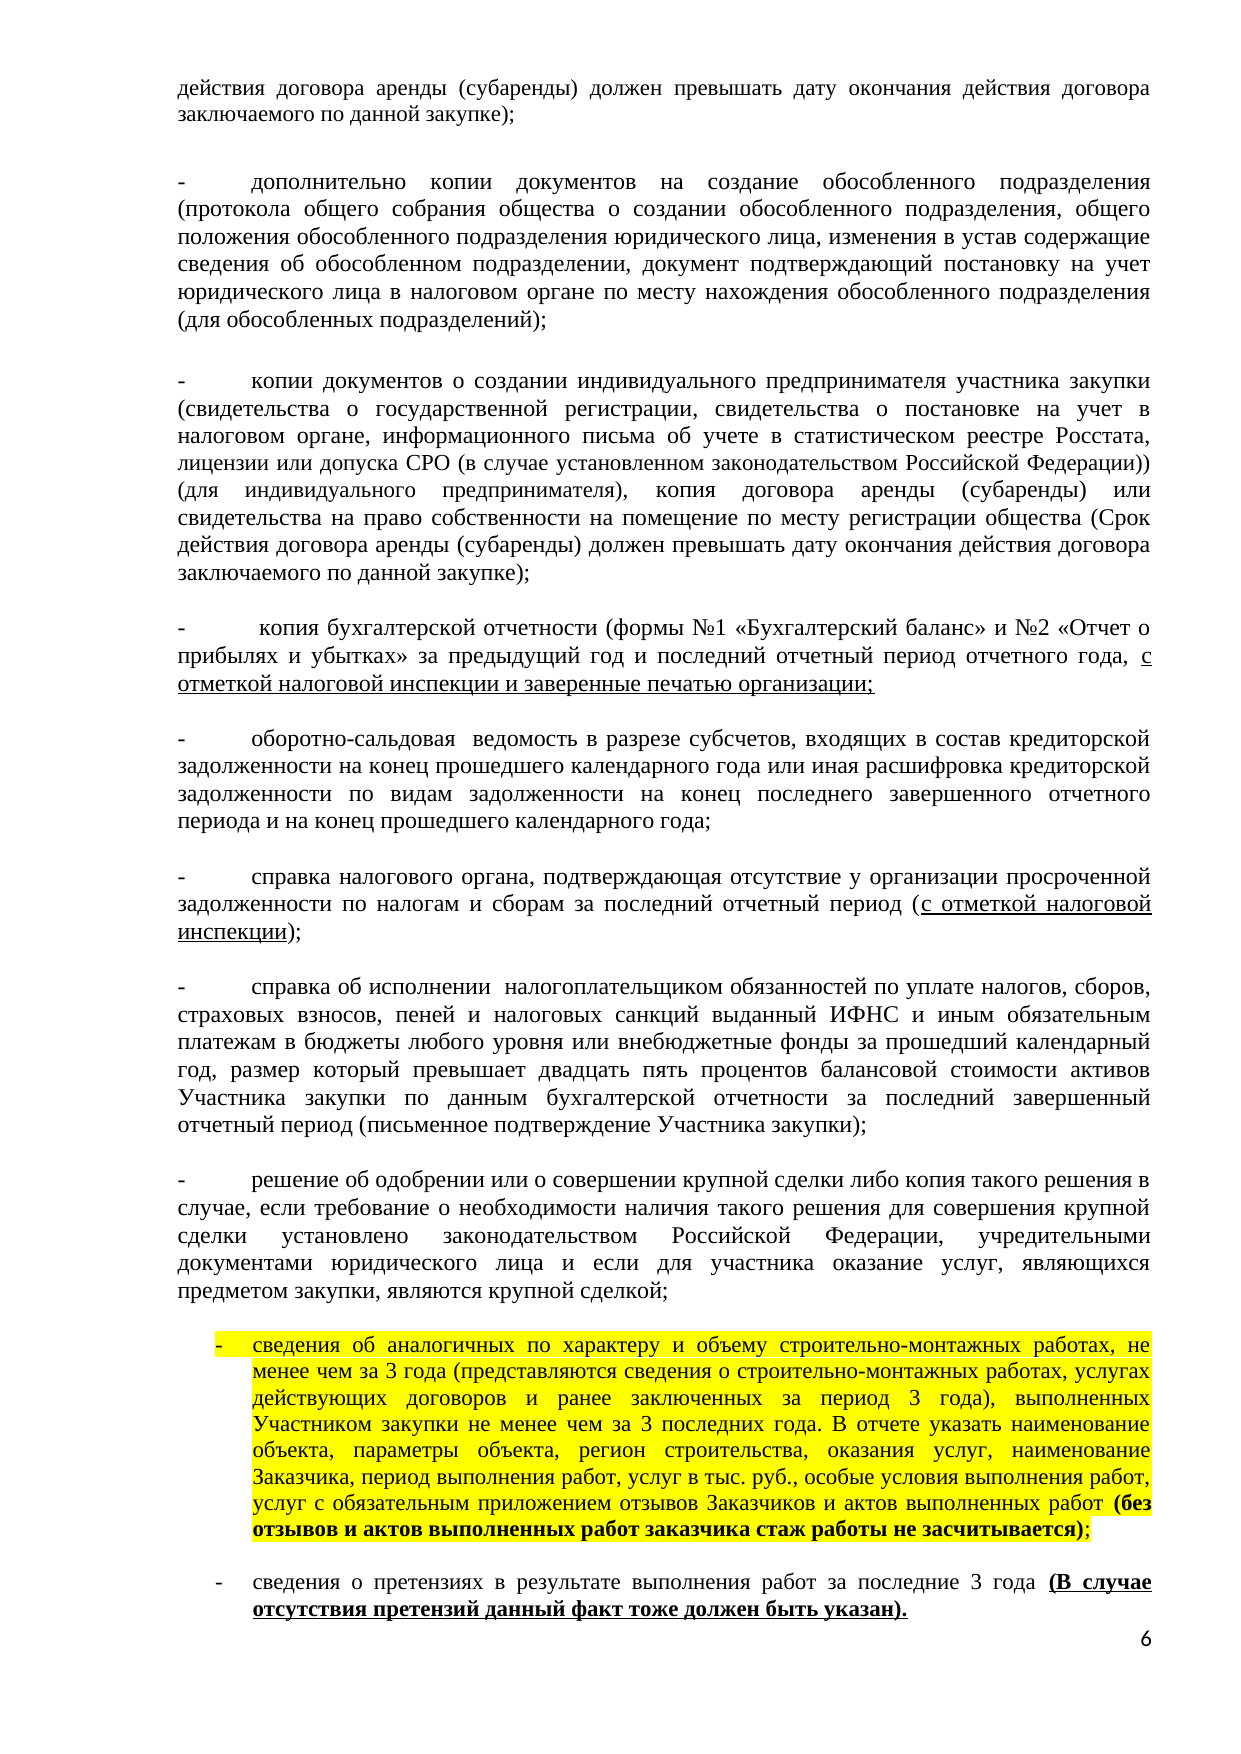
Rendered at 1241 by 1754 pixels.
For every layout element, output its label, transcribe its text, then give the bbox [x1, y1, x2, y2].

list справка об исполнении налогоплательщиком обязанностей по уплате налогов, сборов, страховых взносов, пеней и налоговых санкций выданный ИФНС и иным обязательным платежам в бюджеты любого уровня или внебюджетные фонды за прошедший календарный год, размер который превышает двадцать пять процентов балансовой стоимости активов Участника закупки по данным бухгалтерской отчетности за последний завершенный отчетный период (письменное подтверждение Участника закупки); [177, 972, 1152, 1138]
list решение об одобрении или о совершении крупной сделки либо копия такого решения в случае, если требование о необходимости наличия такого решения для совершения крупной сделки установлено законодательством Российской Федерации, учредительными документами юридического лица и если для участника оказание услуг, являющихся предметом закупки, являются крупной сделкой; [177, 1165, 1152, 1303]
list сведения об аналогичных по характеру и объему строительно-монтажных работах, не менее чем за 3 года (представляются сведения о строительно-монтажных работах, услугах действующих договоров и ранее заключенных за период 3 года), выполненных Участником закупки не менее чем за 3 последних года. В отчете указать наименование объекта, параметры объекта, регион строительства, оказания услуг, наименование Заказчика, период выполнения работ, услуг в тыс. руб., особые условия выполнения работ, услуг с обязательным приложением отзывов Заказчиков и актов выполненных работ (без отзывов и актов выполненных работ заказчика стаж работы не засчитывается); [215, 1357, 1152, 1542]
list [177, 74, 1152, 127]
list сведения о претензиях в результате выполнения работ за последние 3 года (В случае отсутствия претензий данный факт тоже должен быть указан). [215, 1568, 1152, 1621]
list копия бухгалтерской отчетности (формы №1 «Бухгалтерский баланс» и №2 «Отчет о прибылях и убытках» за предыдущий год и последний отчетный период отчетного года, с отметкой налоговой инспекции и заверенные печатью организации; [177, 613, 1152, 696]
list справка налогового органа, подтверждающая отсутствие у организации просроченной задолженности по налогам и сборам за последний отчетный период (с отметкой налоговой инспекции); [177, 862, 1152, 944]
list дополнительно копии документов на создание обособленного подразделения (протокола общего собрания общества о создании обособленного подразделения, общего положения обособленного подразделения юридического лица, изменения в устав содержащие сведения об обособленном подразделении, документ подтверждающий постановку на учет юридического лица в налоговом органе по месту нахождения обособленного подразделения (для обособленных подразделений); [177, 167, 1152, 332]
list оборотно-сальдовая ведомость в разрезе субсчетов, входящих в состав кредиторской задолженности на конец прошедшего календарного года или иная расшифровка кредиторской задолженности по видам задолженности на конец последнего завершенного отчетного периода и на конец прошедшего календарного года; [177, 724, 1152, 834]
list копии документов о создании индивидуального предпринимателя участника закупки (свидетельства о государственной регистрации, свидетельства о постановке на учет в налоговом органе, информационного письма об учете в статистическом реестре Росстата, лицензии или допуска СРО (в случае установленном законодательством Российской Федерации)) (для индивидуального предпринимателя), копия договора аренды (субаренды) или свидетельства на право собственности на помещение по месту регистрации общества (Срок действия договора аренды (субаренды) должен превышать дату окончания действия договора заключаемого по данной закупке); [177, 366, 1152, 586]
